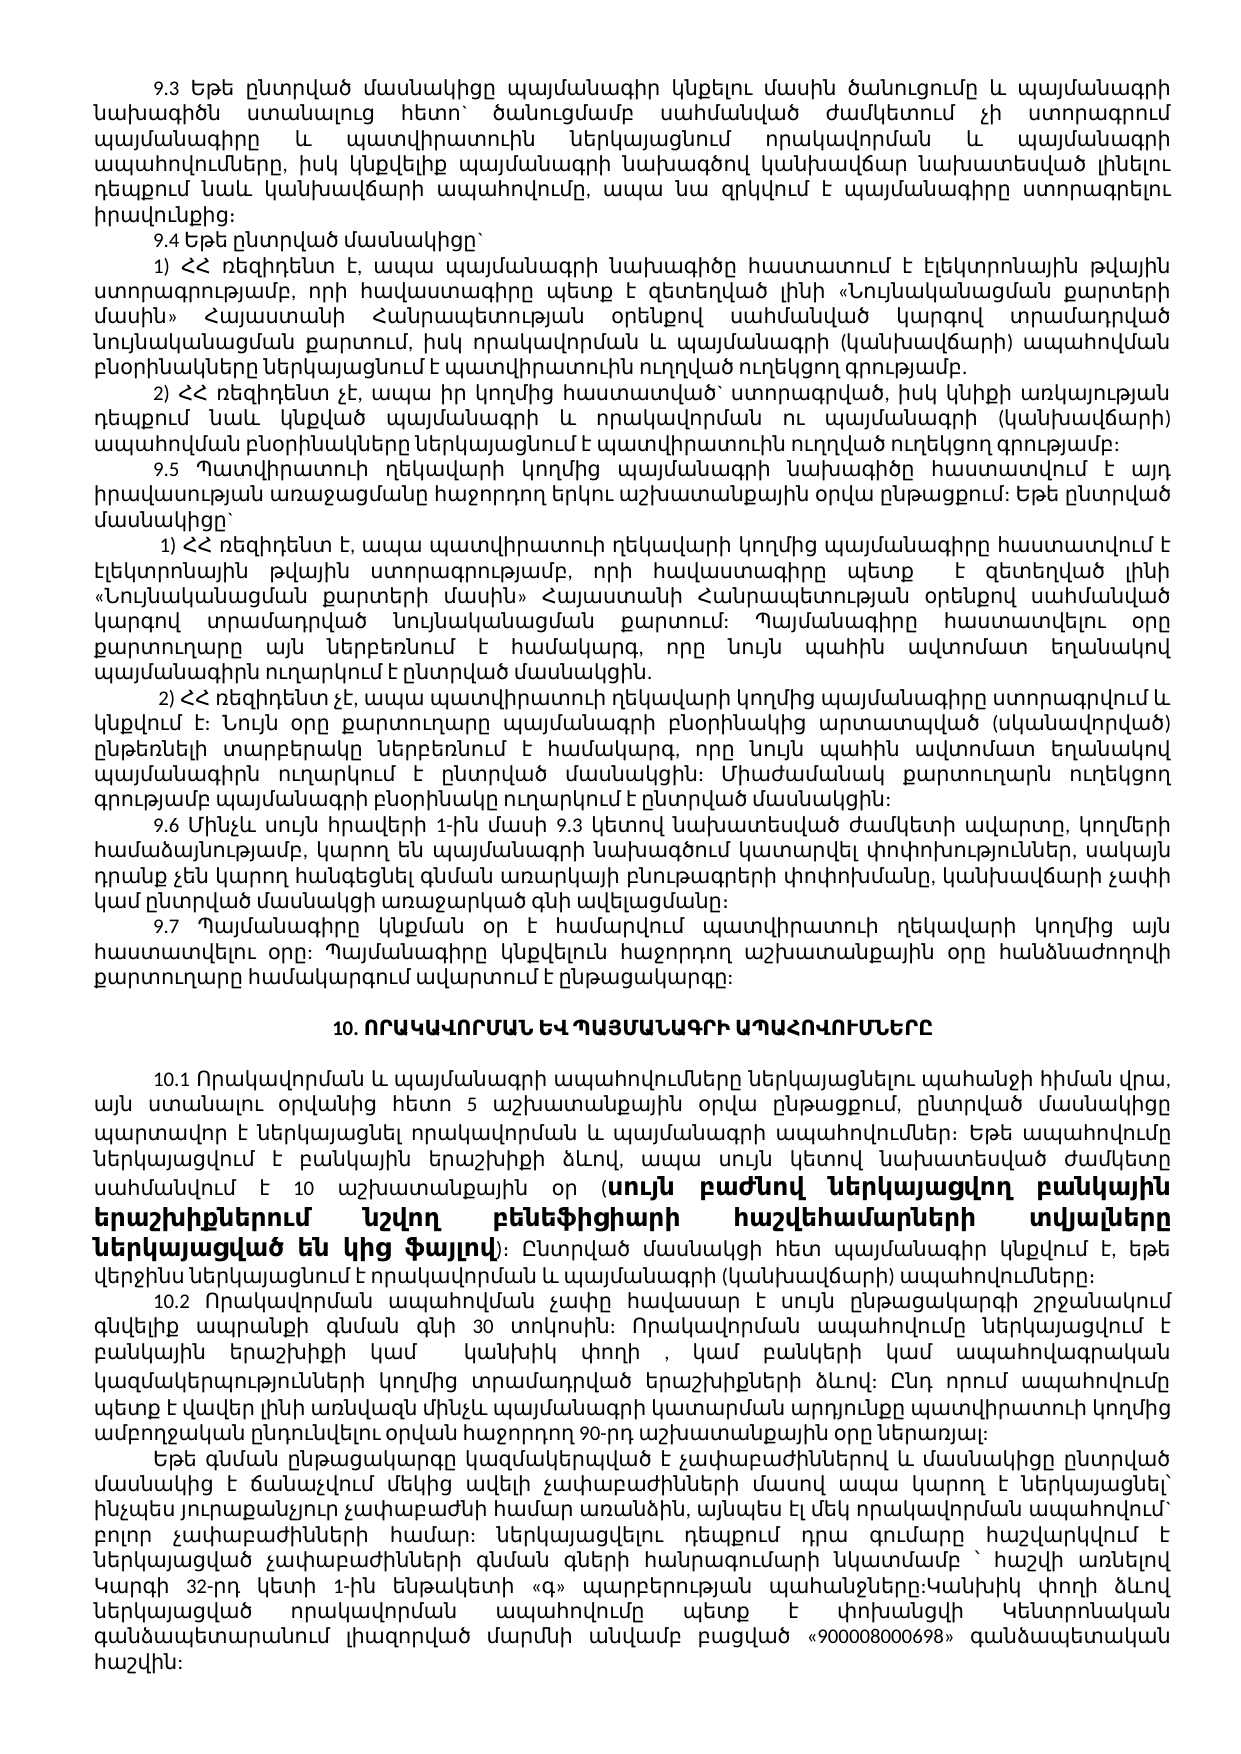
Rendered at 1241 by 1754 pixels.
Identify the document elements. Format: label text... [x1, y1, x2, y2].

text 10.2 Որակավորման ապահովման չափը հավասար է սույն ընթացակարգի շրջանակում գնվելիք ապրանքի գնման գնի 30 տոկոսին: Որակավորման ապահովումը ներկայացվում է բանկային երաշխիքի կամ կանխիկ փողի , կամ բանկերի կամ ապահովագրական կազմակերպությունների կողմից տրամադրված երաշխիքների ձևով: Ընդ որում ապահովումը պետք է վավեր լինի առնվազն մինչև պայմանագրի կատարման արդյունքը պատվիրատուի կողմից ամբողջական ընդունվելու օրվան հաջորդող 90-րդ աշխատանքային օրը ներառյալ: [94, 1288, 1171, 1446]
text Եթե գնման ընթացակարգը կազմակերպված է չափաբաժիններով և մասնակիցը ընտրված մասնակից է ճանաչվում մեկից ավելի չափաբաժինների մասով ապա կարող է ներկայացնել՝ ինչպես յուրաքանչյուր չափաբաժնի համար առանձին, այնպես էլ մեկ որակավորման ապահովում` բոլոր չափաբաժինների համար: ներկայացվելու դեպքում դրա գումարը հաշվարկվում է ներկայացված չափաբաժինների գնման գների հանրագումարի նկատմամբ ՝ հաշվի առնելով Կարգի 32-րդ կետի 1-ին ենթակետի «գ» պարբերության պահանջները:Կանխիկ փողի ձևով ներկայացված որակավորման ապահովումը պետք է փոխանցվի Կենտրոնական գանձապետարանում լիազորված մարմնի անվամբ բացված «900008000698» գանձապետական հաշվին: [94, 1446, 1171, 1674]
text 10.1 Որակավորման և պայմանագրի ապահովումները ներկայացնելու պահանջի հիման վրա, այն ստանալու օրվանից հետո 5 աշխատանքային օրվա ընթացքում, ընտրված մասնակիցը պարտավոր է ներկայացնել որակավորման և պայմանագրի ապահովումներ։ Եթե ապահովումը ներկայացվում է բանկային երաշխիքի ձևով, ապա սույն կետով նախատեսված ժամկետը սահմանվում է 10 աշխատանքային օր (սույն բաժնով ներկայացվող բանկային երաշխիքներում նշվող բենեֆիցիարի հաշվեհամարների տվյալները ներկայացված են կից ֆայլով)։ Ընտրված մասնակցի հետ պայմանագիր կնքվում է, եթե վերջինս ներկայացնում է որակավորման և պայմանագրի (կանխավճարի) ապահովումները։ [94, 1066, 1171, 1288]
text 1) ՀՀ ռեզիդենտ է, ապա պայմանագրի նախագիծը հաստատում է էլեկտրոնային թվային ստորագրությամբ, որի հավաստագիրը պետք է զետեղված լինի «Նույնականացման քարտերի մասին» Հայաստանի Հանրապետության օրենքով սահմանված կարգով տրամադրված նույնականացման քարտում, իսկ որակավորման և պայմանագրի (կանխավճարի) ապահովման բնօրինակները ներկայացնում է պատվիրատուին ուղղված ուղեկցող գրությամբ. [94, 253, 1171, 380]
text 9.3 Եթե ընտրված մասնակիցը պայմանագիր կնքելու մասին ծանուցումը և պայմանագրի նախագիծն ստանալուց հետո` ծանուցմամբ սահմանված ժամկետում չի ստորագրում պայմանագիրը և պատվիրատուին ներկայացնում որակավորման և պայմանագրի ապահովումները, իսկ կնքվելիք պայմանագրի նախագծով կանխավճար նախատեսված լինելու դեպքում նաև կանխավճարի ապահովումը, ապա նա զրկվում է պայմանագիրը ստորագրելու իրավունքից։ [94, 75, 1171, 227]
text 9.7 Պայմանագիրը կնքման օր է համարվում պատվիրատուի ղեկավարի կողմից այն հաստատվելու օրը: Պայմանագիրը կնքվելուն հաջորդող աշխատանքային օրը հանձնաժողովի քարտուղարը համակարգում ավարտում է ընթացակարգը: [94, 914, 1171, 990]
text 9.6 Մինչև սույն հրավերի 1-ին մասի 9.3 կետով նախատեսված ժամկետի ավարտը, կողմերի համաձայնությամբ, կարող են պայմանագրի նախագծում կատարվել փոփոխություններ, սակայն դրանք չեն կարող հանգեցնել գնման առարկայի բնութագրերի փոփոխմանը, կանխավճարի չափի կամ ընտրված մասնակցի առաջարկած գնի ավելացմանը։ [94, 812, 1171, 914]
text 10. ՈՐԱԿԱՎՈՐՄԱՆ ԵՎ ՊԱՅՄԱՆԱԳՐԻ ԱՊԱՀՈՎՈՒՄՆԵՐԸ [94, 1015, 1171, 1041]
text 9.5 Պատվիրատուի ղեկավարի կողմից պայմանագրի նախագիծը հաստատվում է այդ իրավասության առաջացմանը հաջորդող երկու աշխատանքային օրվա ընթացքում: Եթե ընտրված մասնակիցը` [94, 456, 1171, 532]
text 1) ՀՀ ռեզիդենտ է, ապա պատվիրատուի ղեկավարի կողմից պայմանագիրը հաստատվում է էլեկտրոնային թվային ստորագրությամբ, որի հավաստագիրը պետք է զետեղված լինի «Նույնականացման քարտերի մասին» Հայաստանի Հանրապետության օրենքով սահմանված կարգով տրամադրված նույնականացման քարտում: Պայմանագիրը հաստատվելու օրը քարտուղարը այն ներբեռնում է համակարգ, որը նույն պահին ավտոմատ եղանակով պայմանագիրն ուղարկում է ընտրված մասնակցին. [94, 532, 1171, 685]
text 2) ՀՀ ռեզիդենտ չէ, ապա պատվիրատուի ղեկավարի կողմից պայմանագիրը ստորագրվում և կնքվում է: Նույն օրը քարտուղարը պայմանագրի բնօրինակից արտատպված (սկանավորված) ընթեռնելի տարբերակը ներբեռնում է համակարգ, որը նույն պահին ավտոմատ եղանակով պայմանագիրն ուղարկում է ընտրված մասնակցին: Միաժամանակ քարտուղարն ուղեկցող գրությամբ պայմանագրի բնօրինակը ուղարկում է ընտրված մասնակցին: [94, 685, 1171, 812]
text 9.4 Եթե ընտրված մասնակիցը` [94, 227, 1171, 253]
text 2) ՀՀ ռեզիդենտ չէ, ապա իր կողմից հաստատված` ստորագրված, իսկ կնիքի առկայության դեպքում նաև կնքված պայմանագրի և որակավորման ու պայմանագրի (կանխավճարի) ապահովման բնօրինակները ներկայացնում է պատվիրատուին ուղղված ուղեկցող գրությամբ: [94, 380, 1171, 456]
